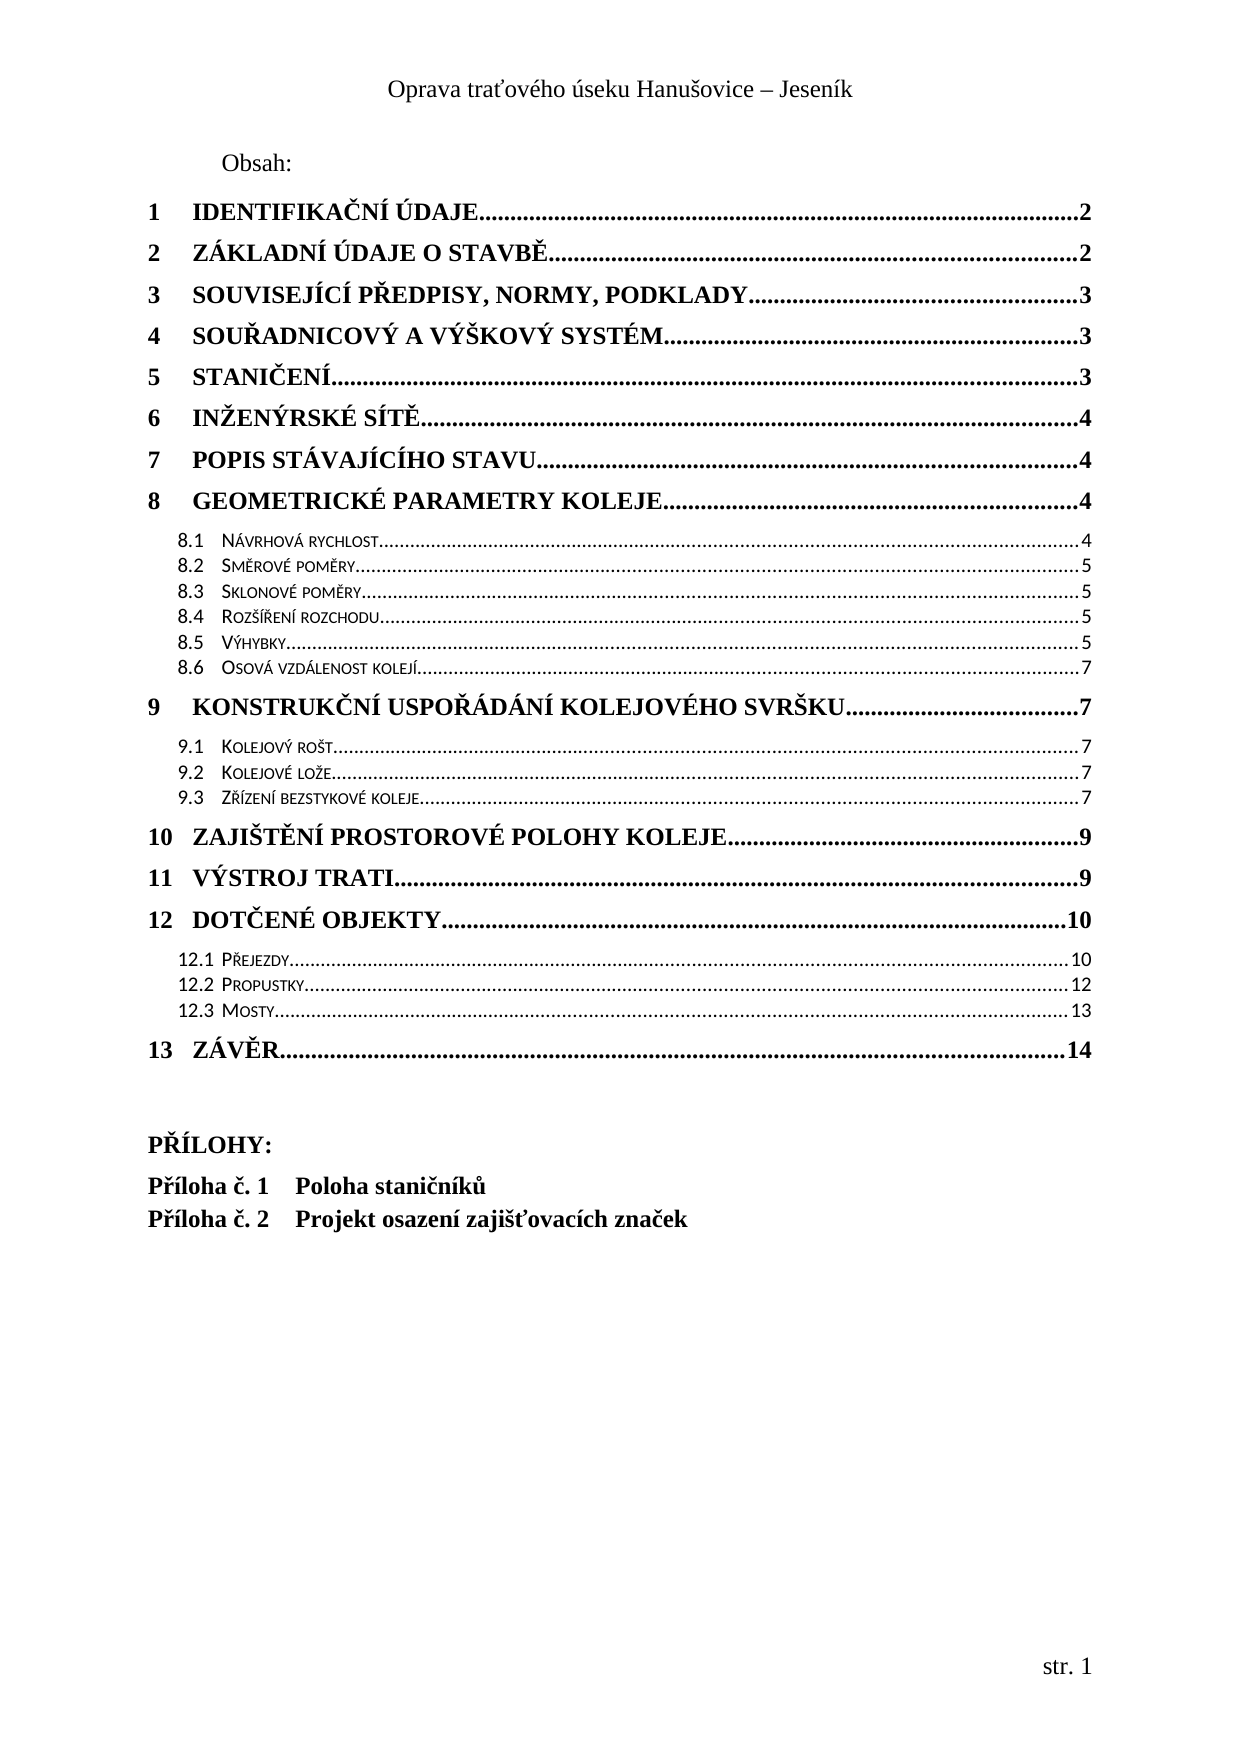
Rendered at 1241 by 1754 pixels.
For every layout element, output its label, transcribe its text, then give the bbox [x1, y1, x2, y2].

text Příloha č. 2 Projekt osazení zajišťovacích značek [148, 1204, 1093, 1233]
text 12.3 Mosty 13 [173, 997, 1093, 1022]
text 5 Staničení 3 [148, 362, 1093, 391]
text 8.4 Rozšíření rozchodu 5 [173, 603, 1093, 629]
text 8.1 Návrhová rychlost 4 [173, 527, 1093, 553]
text 12.2 Propustky 12 [173, 971, 1093, 997]
text 1 Identifikační údaje 2 [148, 197, 1093, 226]
text 3 Související předpisy, normy, podklady 3 [148, 280, 1093, 308]
text 9 Konstrukční uspořádání kolejového svršku 7 [148, 692, 1093, 721]
text 12 Dotčené objekty 10 [148, 905, 1093, 933]
text 12.1 Přejezdy 10 [173, 946, 1093, 971]
text 8.2 Směrové poměry 5 [173, 553, 1093, 578]
text 8.6 Osová vzdálenost kolejí 7 [173, 654, 1093, 680]
text 7 Popis stávajícího stavu 4 [148, 445, 1093, 473]
text 8 Geometrické parametry koleje 4 [148, 486, 1093, 515]
text Obsah: [148, 148, 1093, 176]
text 8.3 Sklonové poměry 5 [173, 578, 1093, 603]
text 9.3 Zřízení bezstykové koleje 7 [173, 784, 1093, 810]
text 6 Inženýrské sítě 4 [148, 403, 1093, 432]
text 10 Zajištění prostorové polohy koleje 9 [148, 822, 1093, 851]
text 4 Souřadnicový a výškový systém 3 [148, 321, 1093, 350]
text PŘÍLOHY: [148, 1130, 1093, 1158]
text 11 Výstroj trati 9 [148, 863, 1093, 892]
text 8.5 Výhybky 5 [173, 629, 1093, 654]
text 9.2 Kolejové lože 7 [173, 759, 1093, 784]
text 2 Základní údaje o stavbě 2 [148, 238, 1093, 267]
text 9.1 Kolejový rošt 7 [173, 733, 1093, 759]
text Příloha č. 1 Poloha staničníků [148, 1171, 1093, 1200]
text 13 Závěr 14 [148, 1035, 1093, 1063]
